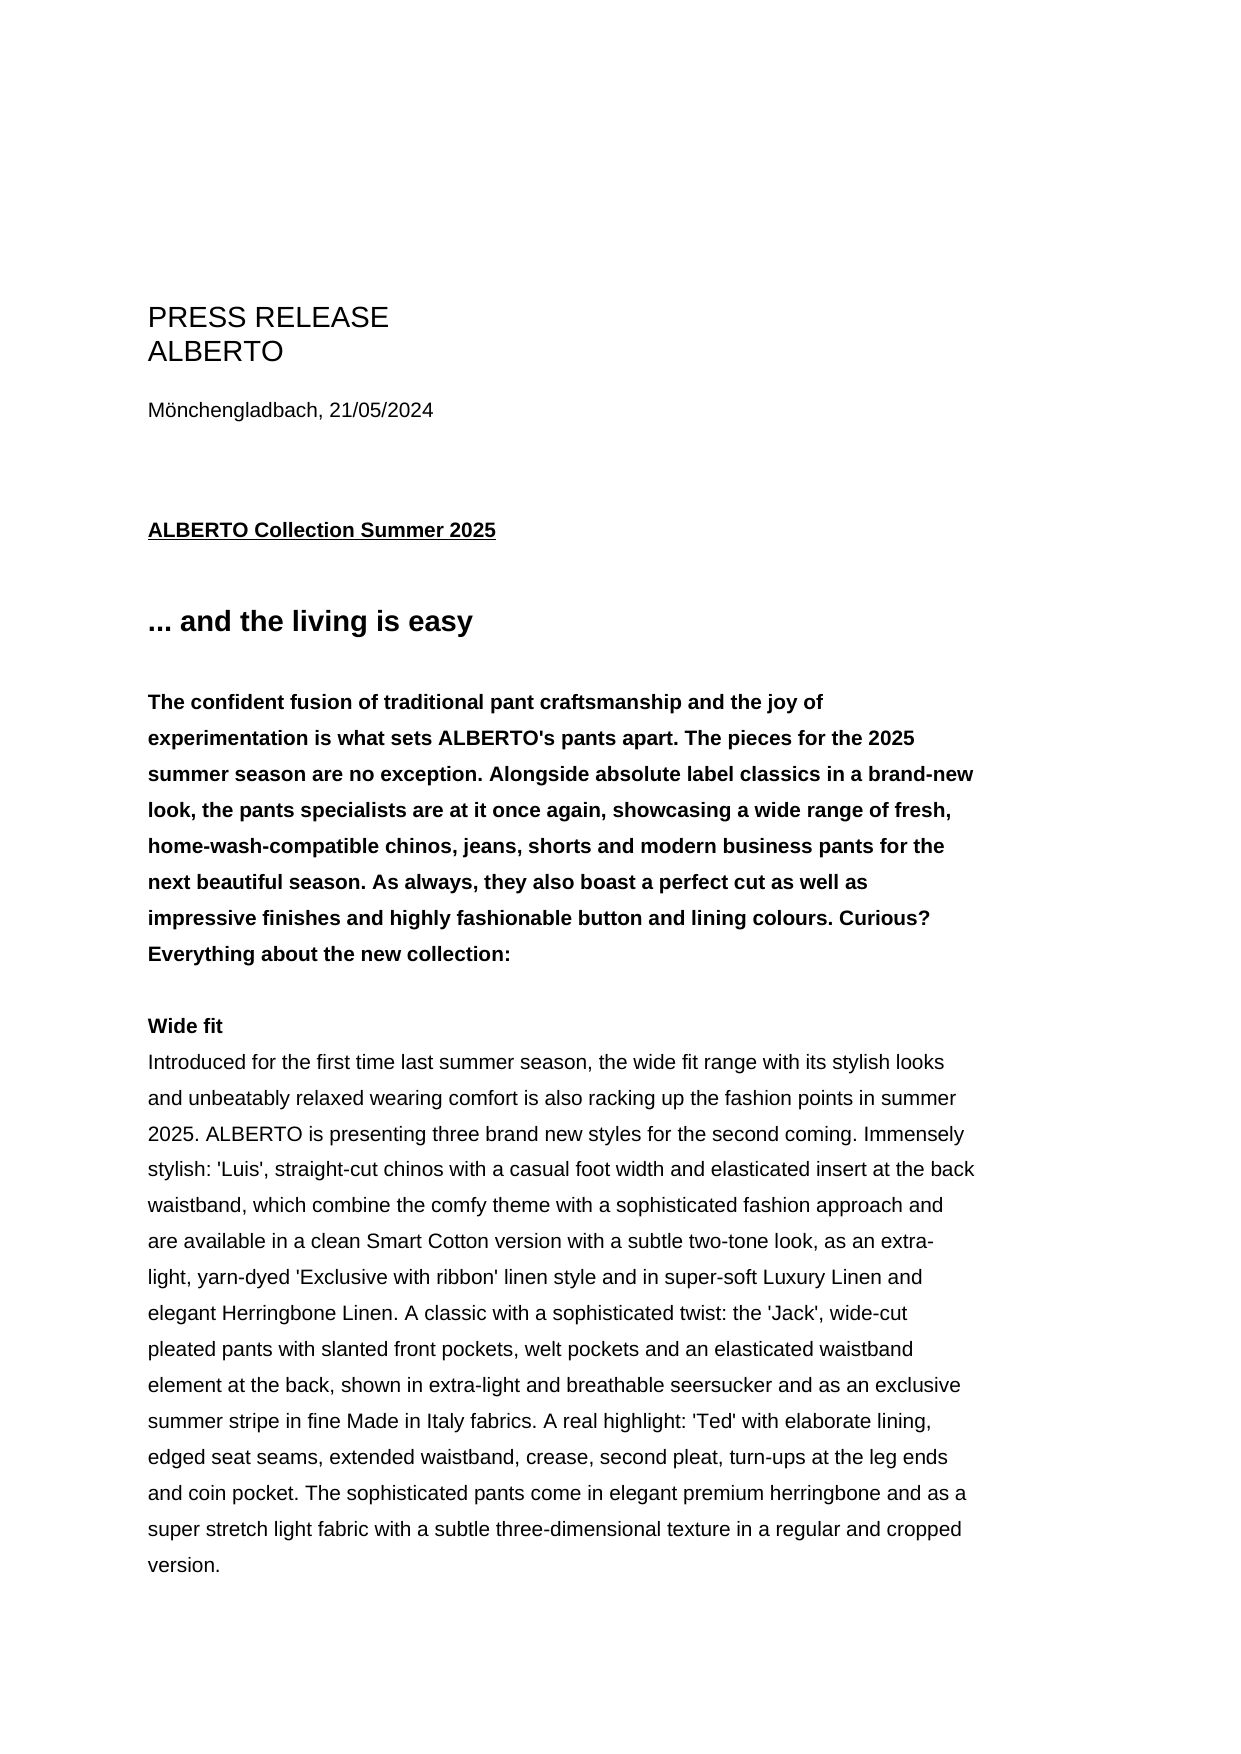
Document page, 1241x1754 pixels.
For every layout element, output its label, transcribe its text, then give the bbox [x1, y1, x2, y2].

text ALBERTO Mönchengladbach, 21/05/2024 [148, 334, 798, 422]
text Wide fit [148, 1013, 975, 1037]
text PRESS RELEASE [148, 300, 798, 334]
text ALBERTO Collection Summer 2025 [148, 518, 798, 542]
text ... and the living is easy [148, 604, 975, 637]
text The confident fusion of traditional pant craftsmanship and the joy of experimentation is what sets ALBERTO's pants apart. The pieces for the 2025 summer season are no exception. Alongside absolute label classics in a brand-new look, the pants specialists are at it once again, showcasing a wide range of fresh, home-wash-compatible chinos, jeans, shorts and modern business pants for the next beautiful season. As always, they also boast a perfect cut as well as impressive finishes and highly fashionable button and lining colours. Curious? Everything about the new collection: [148, 690, 975, 966]
text Introduced for the first time last summer season, the wide fit range with its stylish looks and unbeatably relaxed wearing comfort is also racking up the fashion points in summer 2025. ALBERTO is presenting three brand new styles for the second coming. Immensely stylish: 'Luis', straight-cut chinos with a casual foot width and elasticated insert at the back waistband, which combine the comfy theme with a sophisticated fashion approach and are available in a clean Smart Cotton version with a subtle two-tone look, as an extra-light, yarn-dyed 'Exclusive with ribbon' linen style and in super-soft Luxury Linen and elegant Herringbone Linen. A classic with a sophisticated twist: the 'Jack', wide-cut pleated pants with slanted front pockets, welt pockets and an elasticated waistband element at the back, shown in extra-light and breathable seersucker and as an exclusive summer stripe in fine Made in Italy fabrics. A real highlight: 'Ted' with elaborate lining, edged seat seams, extended waistband, crease, second pleat, turn-ups at the leg ends and coin pocket. The sophisticated pants come in elegant premium herringbone and as a super stretch light fabric with a subtle three-dimensional texture in a regular and cropped version. [148, 1049, 975, 1577]
